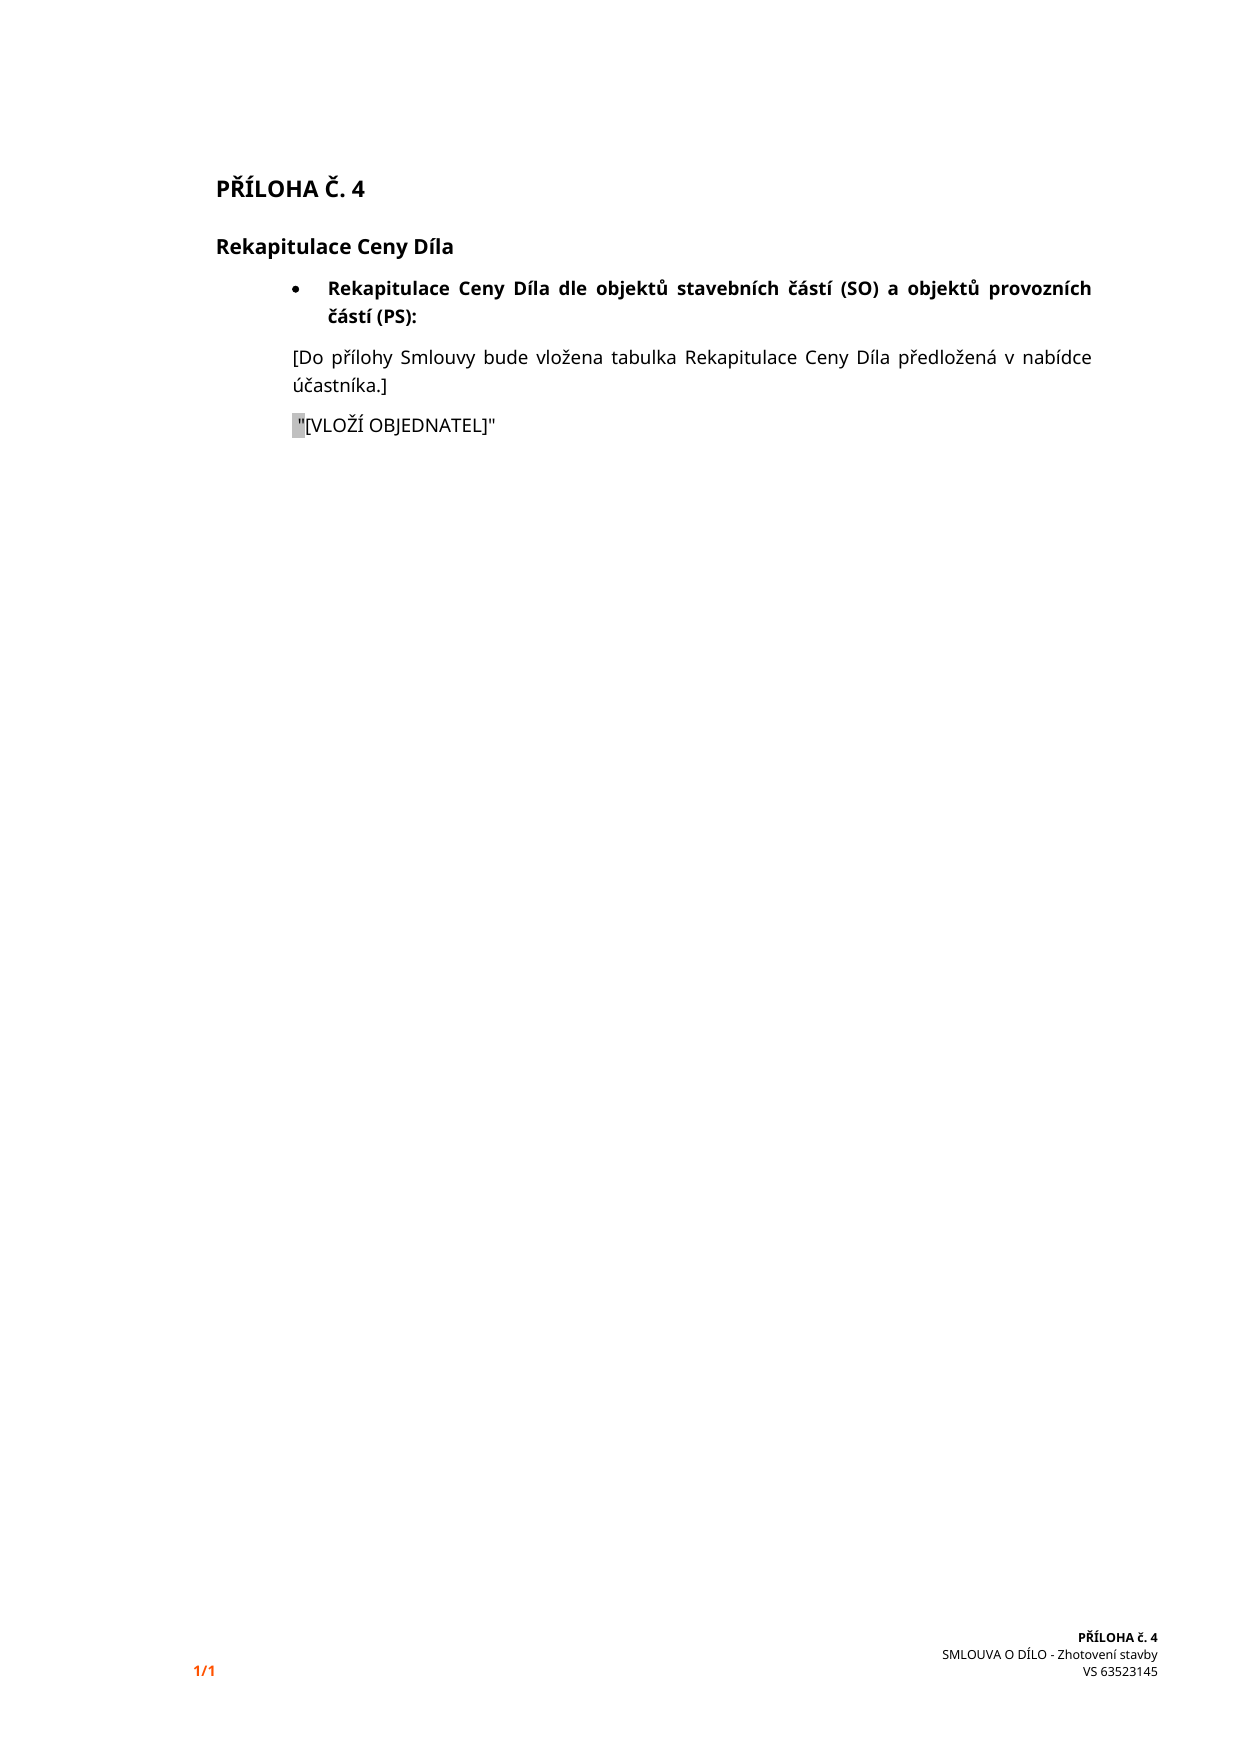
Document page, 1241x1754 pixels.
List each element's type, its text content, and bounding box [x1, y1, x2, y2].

text [Do přílohy Smlouvy bude vložena tabulka Rekapitulace Ceny Díla předložená v nabídce účastníka.] [257, 344, 1093, 398]
text Příloha č. 4 [216, 172, 1093, 204]
text Rekapitulace Ceny Díla [216, 232, 1093, 260]
text Rekapitulace Ceny Díla dle objektů stavebních částí (SO) a objektů provozních částí (PS): [292, 276, 1093, 329]
